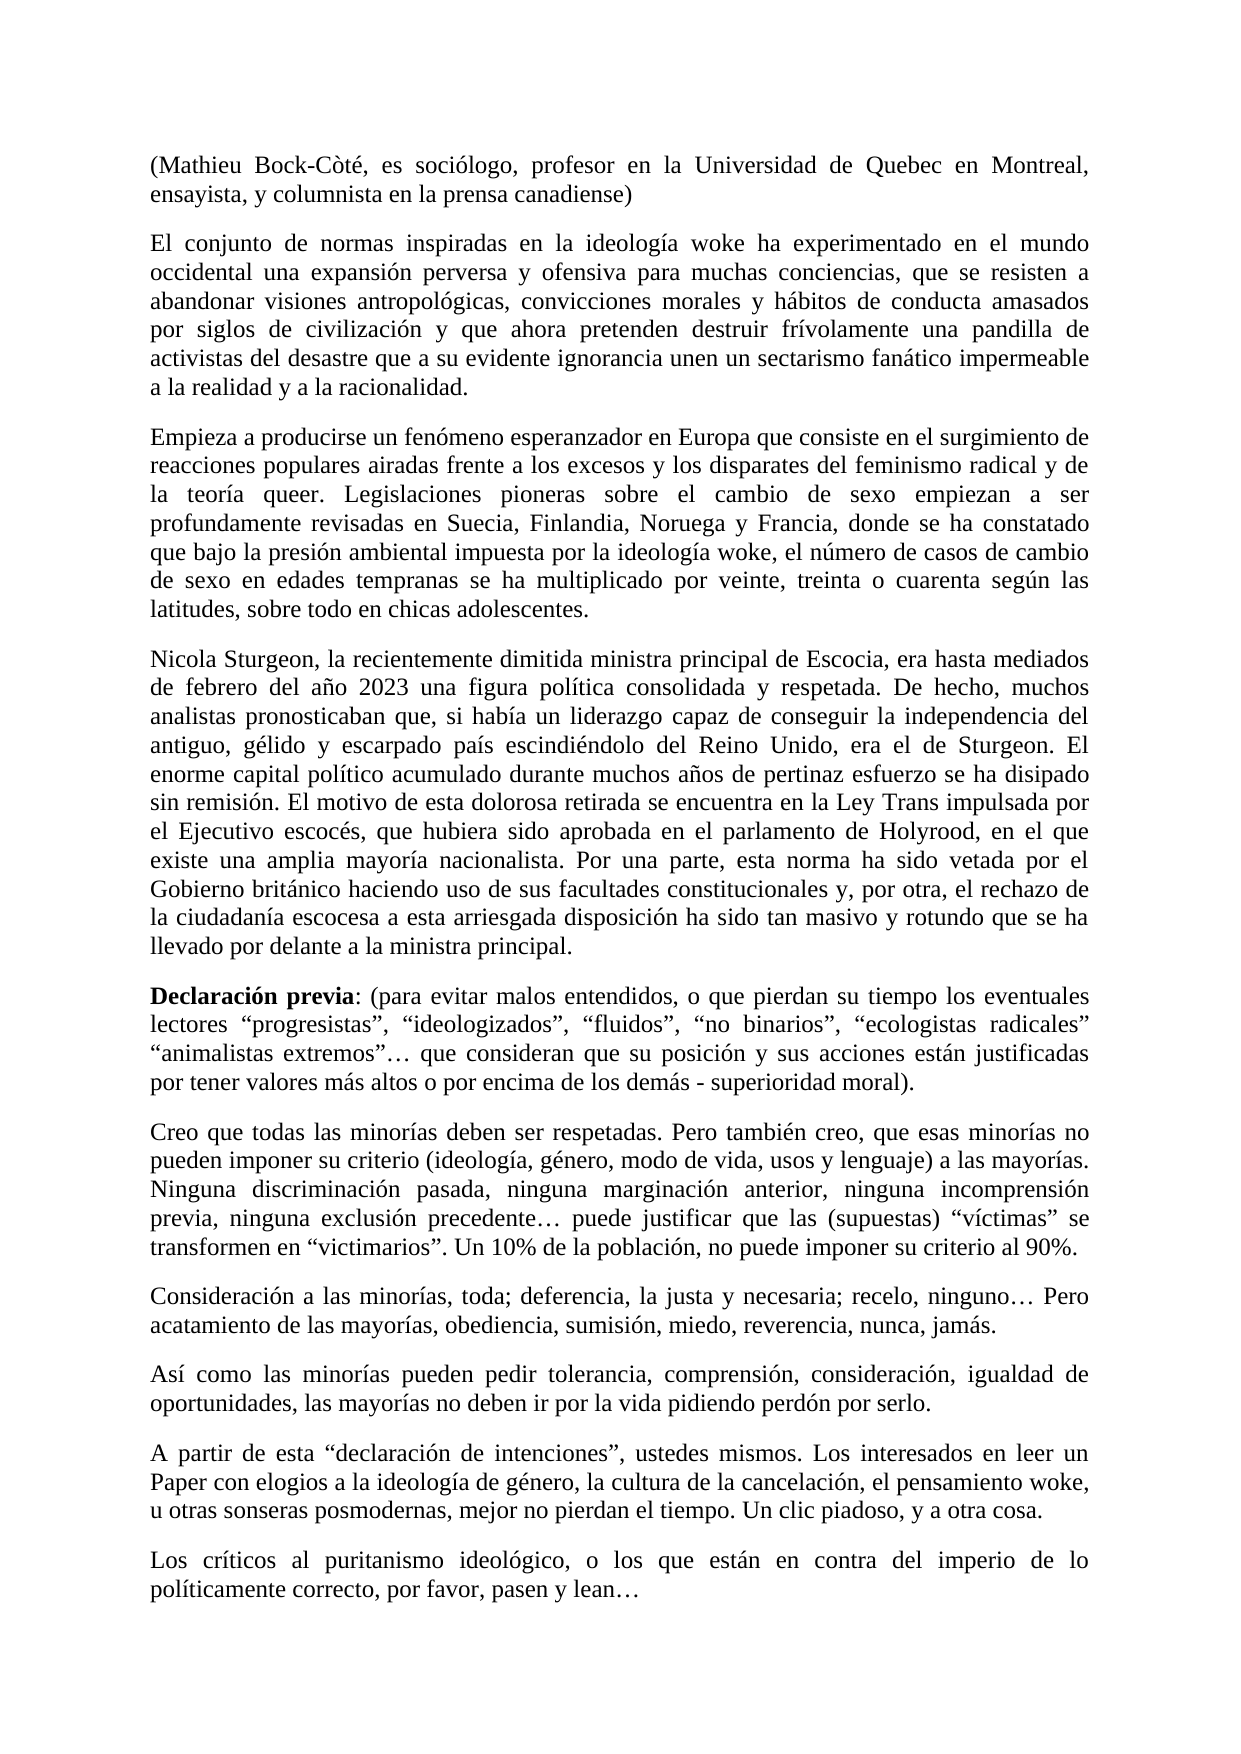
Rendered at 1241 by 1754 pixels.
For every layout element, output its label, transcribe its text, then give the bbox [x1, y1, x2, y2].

text (Mathieu Bock-Còté, es sociólogo, profesor en la Universidad de Quebec en Montreal, ensayista, y columnista en la prensa canadiense) [150, 150, 1090, 207]
text Consideración a las minorías, toda; deferencia, la justa y necesaria; recelo, ninguno… Pero acatamiento de las mayorías, obediencia, sumisión, miedo, reverencia, nunca, jamás. [150, 1281, 1090, 1339]
text Declaración previa: (para evitar malos entendidos, o que pierdan su tiempo los eventuales lectores “progresistas”, “ideologizados”, “fluidos”, “no binarios”, “ecologistas radicales” “animalistas extremos”… que consideran que su posición y sus acciones están justificadas por tener valores más altos o por encima de los demás - superioridad moral). [150, 981, 1090, 1096]
text Nicola Sturgeon, la recientemente dimitida ministra principal de Escocia, era hasta mediados de febrero del año 2023 una figura política consolidada y respetada. De hecho, muchos analistas pronosticaban que, si había un liderazgo capaz de conseguir la independencia del antiguo, gélido y escarpado país escindiéndolo del Reino Unido, era el de Sturgeon. El enorme capital político acumulado durante muchos años de pertinaz esfuerzo se ha disipado sin remisión. El motivo de esta dolorosa retirada se encuentra en la Ley Trans impulsada por el Ejecutivo escocés, que hubiera sido aprobada en el parlamento de Holyrood, en el que existe una amplia mayoría nacionalista. Por una parte, esta norma ha sido vetada por el Gobierno británico haciendo uso de sus facultades constitucionales y, por otra, el rechazo de la ciudadanía escocesa a esta arriesgada disposición ha sido tan masivo y rotundo que se ha llevado por delante a la ministra principal. [150, 644, 1090, 960]
text Los críticos al puritanismo ideológico, o los que están en contra del imperio de lo políticamente correcto, por favor, pasen y lean… [150, 1545, 1090, 1602]
text El conjunto de normas inspiradas en la ideología woke ha experimentado en el mundo occidental una expansión perversa y ofensiva para muchas conciencias, que se resisten a abandonar visiones antropológicas, convicciones morales y hábitos de conducta amasados por siglos de civilización y que ahora pretenden destruir frívolamente una pandilla de activistas del desastre que a su evidente ignorancia unen un sectarismo fanático impermeable a la realidad y a la racionalidad. [150, 228, 1090, 401]
text Creo que todas las minorías deben ser respetadas. Pero también creo, que esas minorías no pueden imponer su criterio (ideología, género, modo de vida, usos y lenguaje) a las mayorías. Ninguna discriminación pasada, ninguna marginación anterior, ninguna incomprensión previa, ninguna exclusión precedente… puede justificar que las (supuestas) “víctimas” se transformen en “victimarios”. Un 10% de la población, no puede imponer su criterio al 90%. [150, 1117, 1090, 1260]
text Empieza a producirse un fenómeno esperanzador en Europa que consiste en el surgimiento de reacciones populares airadas frente a los excesos y los disparates del feminismo radical y de la teoría queer. Legislaciones pioneras sobre el cambio de sexo empiezan a ser profundamente revisadas en Suecia, Finlandia, Noruega y Francia, donde se ha constatado que bajo la presión ambiental impuesta por la ideología woke, el número de casos de cambio de sexo en edades tempranas se ha multiplicado por veinte, treinta o cuarenta según las latitudes, sobre todo en chicas adolescentes. [150, 422, 1090, 623]
text Así como las minorías pueden pedir tolerancia, comprensión, consideración, igualdad de oportunidades, las mayorías no deben ir por la vida pidiendo perdón por serlo. [150, 1359, 1090, 1417]
text A partir de esta “declaración de intenciones”, ustedes mismos. Los interesados en leer un Paper con elogios a la ideología de género, la cultura de la cancelación, el pensamiento woke, u otras sonseras posmodernas, mejor no pierdan el tiempo. Un clic piadoso, y a otra cosa. [150, 1438, 1090, 1524]
